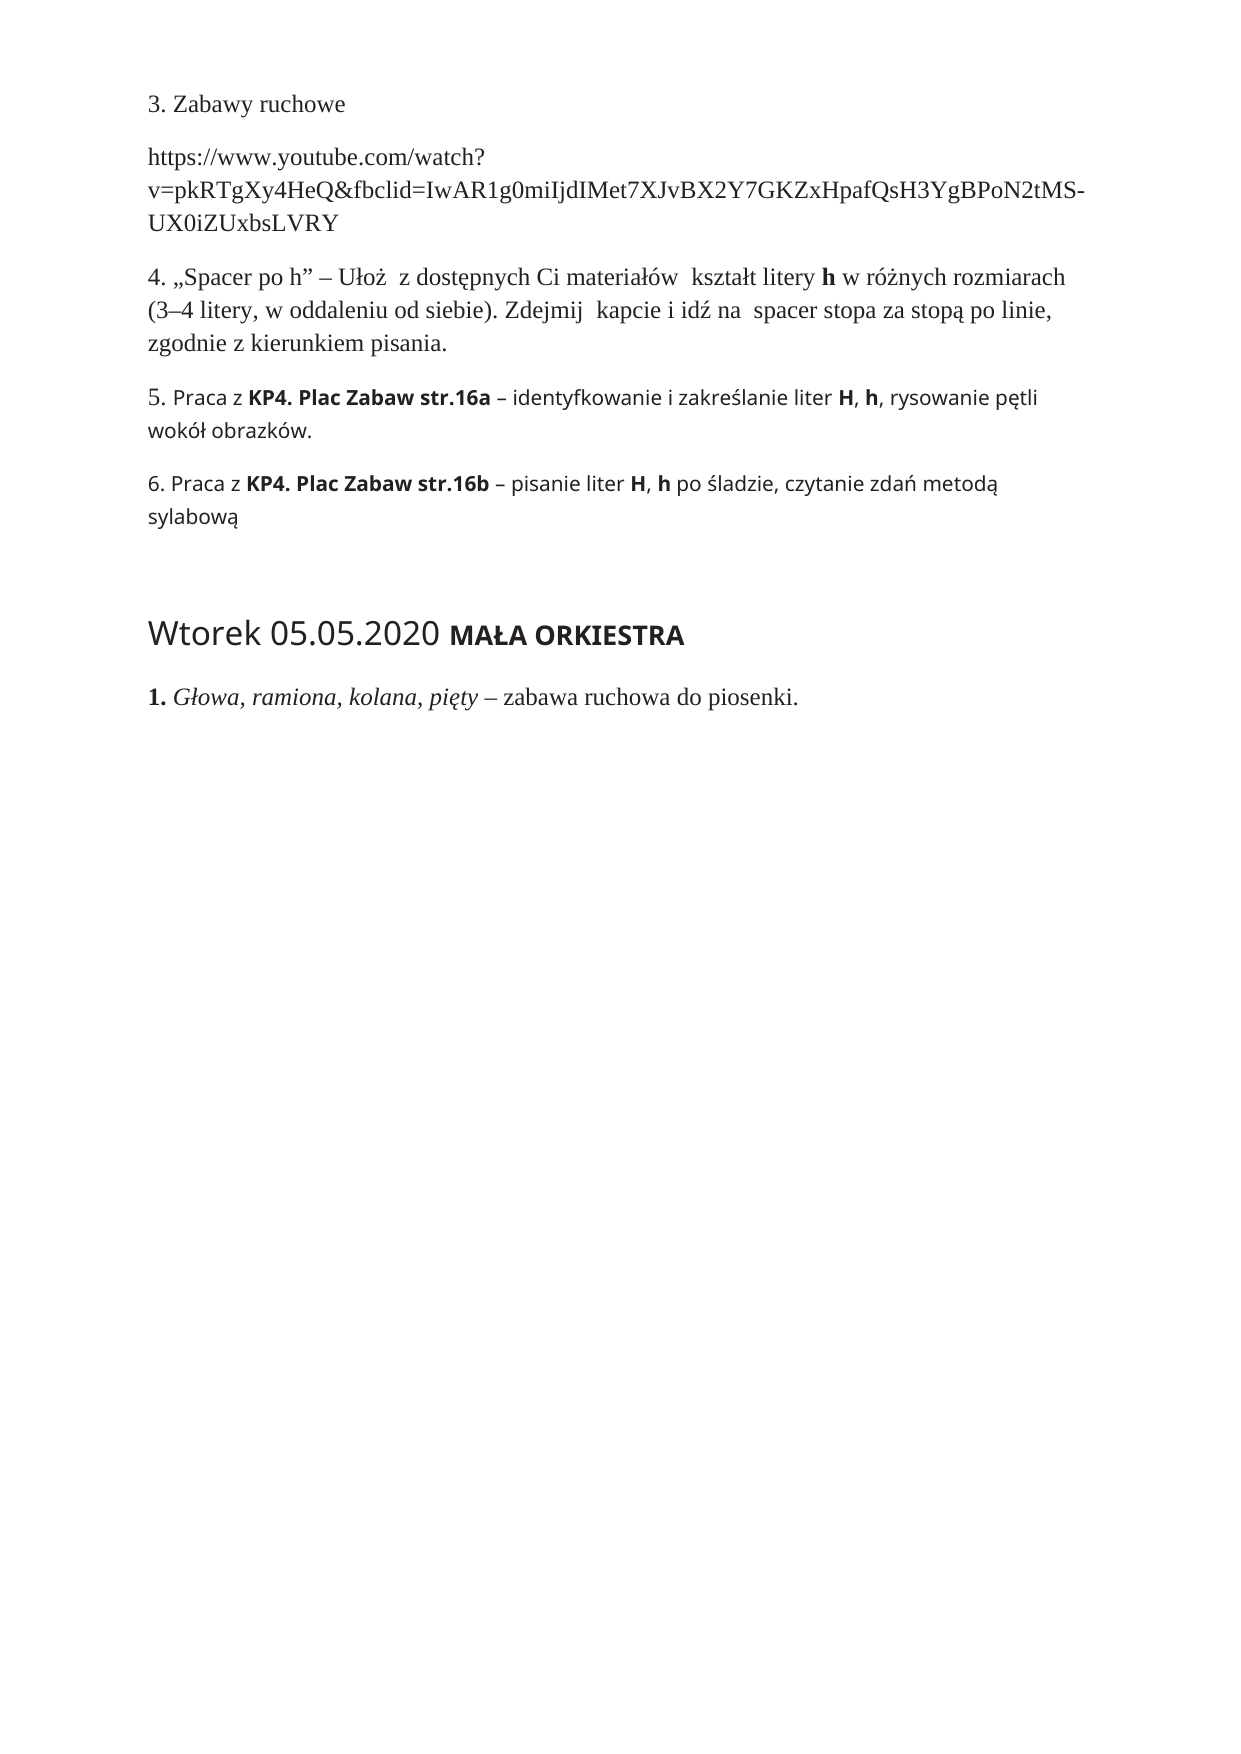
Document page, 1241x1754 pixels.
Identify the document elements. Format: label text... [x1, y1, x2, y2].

text 1. Głowa, ramiona, kolana, pięty – zabawa ruchowa do piosenki. [148, 682, 1093, 711]
text https://www.youtube.com/watch?v=pkRTgXy4HeQ&fbclid=IwAR1g0miIjdIMet7XJvBX2Y7GKZxHpafQsH3YgBPoN2tMS-UX0iZUxbsLVRY [148, 142, 1093, 237]
text 6. Praca z KP4. Plac Zabaw str.16b – pisanie liter H, h po śladzie, czytanie zdań metodą sylabową [148, 469, 1093, 530]
text Wtorek 05.05.2020 MAŁA ORKIESTRA [148, 609, 1093, 655]
text 3. Zabawy ruchowe [148, 89, 1093, 117]
text 5. Praca z KP4. Plac Zabaw str.16a – identyfkowanie i zakreślanie liter H, h, rysowanie pętli wokół obrazków. [148, 382, 1093, 444]
text 4. „Spacer po h” – Ułoż z dostępnych Ci materiałów kształt litery h w różnych rozmiarach (3–4 litery, w oddaleniu od siebie). Zdejmij kapcie i idź na spacer stopa za stopą po linie, zgodnie z kierunkiem pisania. [148, 262, 1093, 357]
